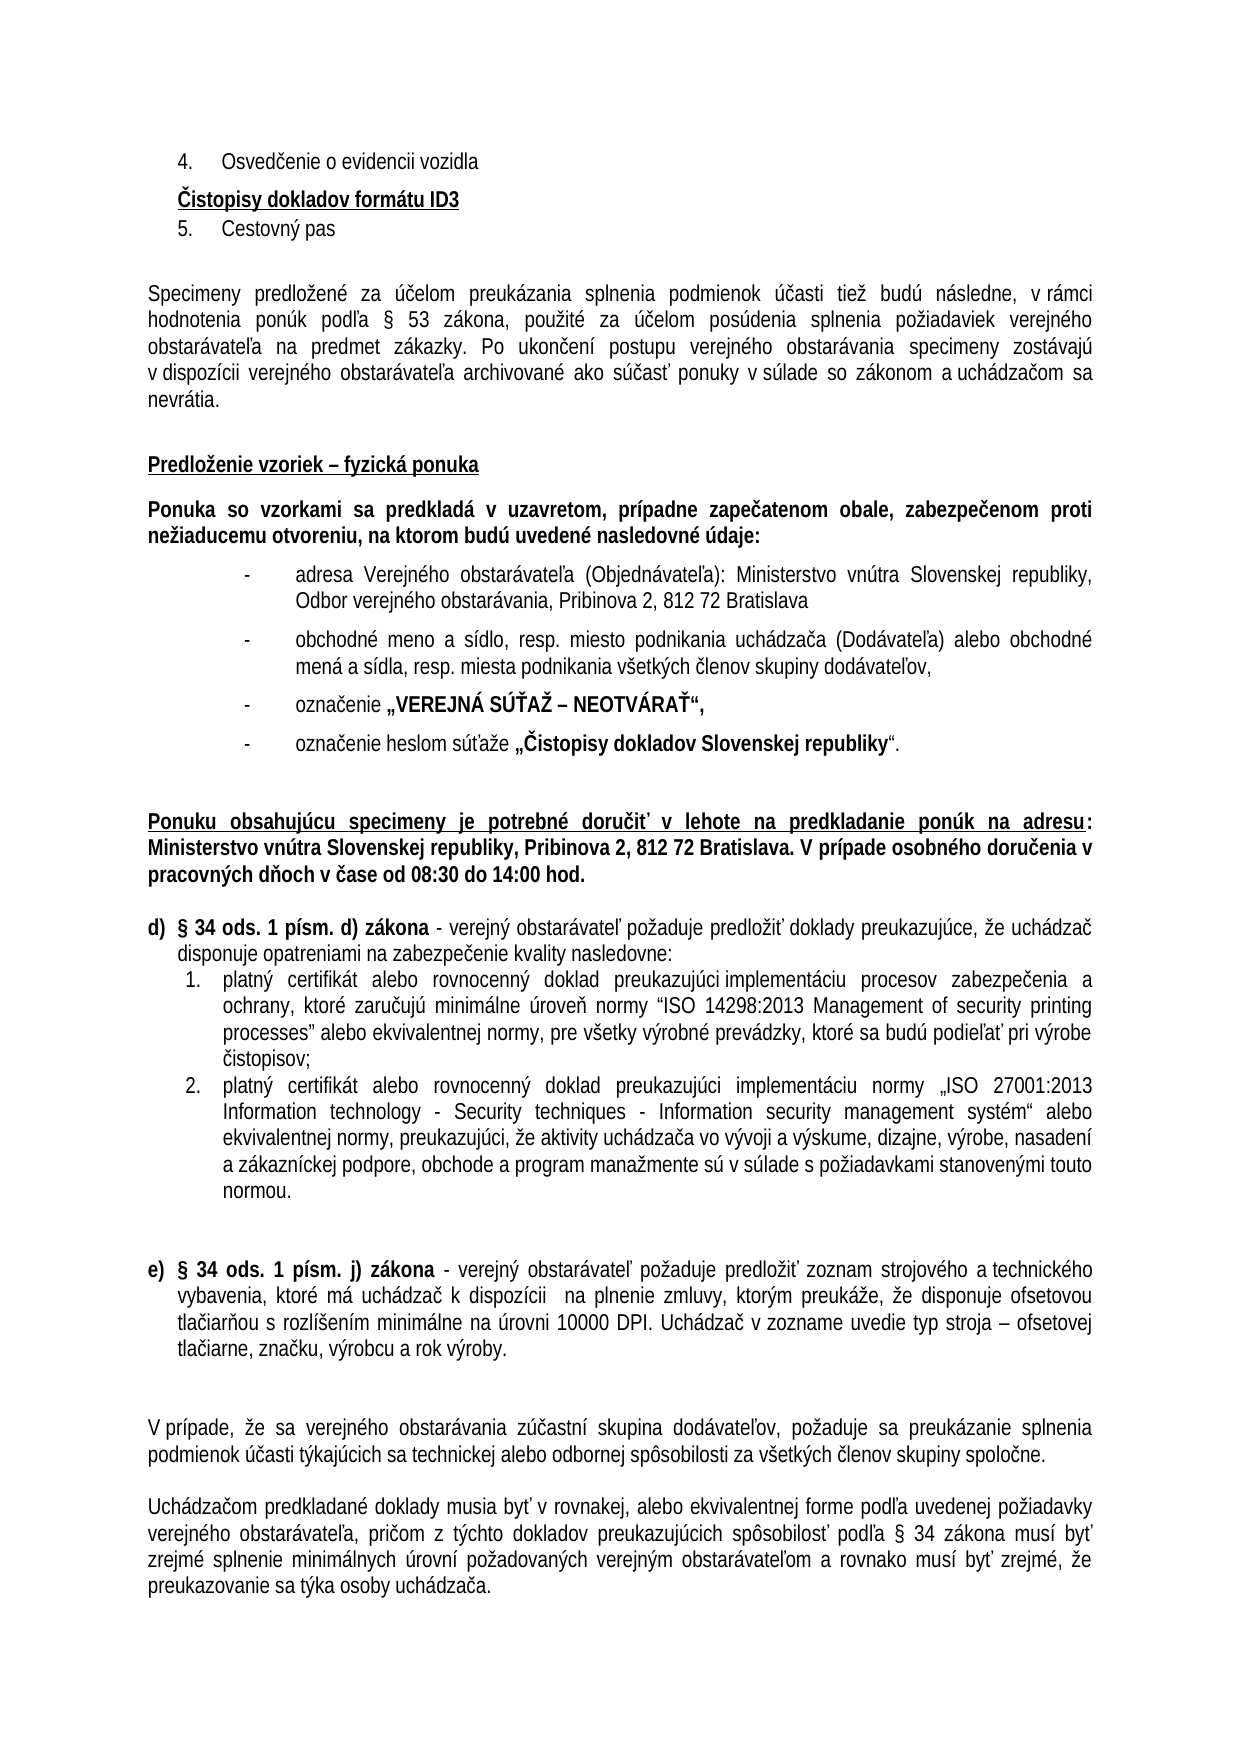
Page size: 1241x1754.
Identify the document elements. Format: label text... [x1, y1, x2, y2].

list Osvedčenie o evidencii vozidla [177, 148, 1093, 174]
list Cestovný pas [177, 215, 1093, 241]
text Specimeny predložené za účelom preukázania splnenia podmienok účasti tiež budú následne, v rámci hodnotenia ponúk podľa § 53 zákona, použité za účelom posúdenia splnenia požiadaviek verejného obstarávateľa na predmet zákazky. Po ukončení postupu verejného obstarávania specimeny zostávajú v dispozícii verejného obstarávateľa archivované ako súčasť ponuky v súlade so zákonom a uchádzačom sa nevrátia. [148, 280, 1093, 412]
text Ponuku obsahujúcu specimeny je potrebné doručiť v lehote na predkladanie ponúk na adresu: Ministerstvo vnútra Slovenskej republiky, Pribinova 2, 812 72 Bratislava. V prípade osobného doručenia v pracovných dňoch v čase od 08:30 do 14:00 hod. [148, 808, 1093, 887]
text Ponuka so vzorkami sa predkladá v uzavretom, prípadne zapečatenom obale, zabezpečenom proti nežiaducemu otvoreniu, na ktorom budú uvedené nasledovné údaje: [148, 496, 1093, 548]
list - označenie „VEREJNÁ SÚŤAŽ – NEOTVÁRAŤ“, [244, 691, 1093, 718]
text Predloženie vzoriek – fyzická ponuka [148, 451, 1093, 477]
list § 34 ods. 1 písm. j) zákona - verejný obstarávateľ požaduje predložiť zoznam strojového a technického vybavenia, ktoré má uchádzač k dispozícii na plnenie zmluvy, ktorým preukáže, že disponuje ofsetovou tlačiarňou s rozlíšením minimálne na úrovni 10000 DPI. Uchádzač v zozname uvedie typ stroja – ofsetovej tlačiarne, značku, výrobcu a rok výroby. [148, 1256, 1093, 1361]
list - označenie heslom súťaže „Čistopisy dokladov Slovenskej republiky“. [244, 730, 1093, 757]
list § 34 ods. 1 písm. d) zákona - verejný obstarávateľ požaduje predložiť doklady preukazujúce, že uchádzač disponuje opatreniami na zabezpečenie kvality nasledovne: [148, 913, 1093, 966]
list - adresa Verejného obstarávateľa (Objednávateľa): Ministerstvo vnútra Slovenskej republiky, Odbor verejného obstarávania, Pribinova 2, 812 72 Bratislava [244, 561, 1093, 614]
list - obchodné meno a sídlo, resp. miesto podnikania uchádzača (Dodávateľa) alebo obchodné mená a sídla, resp. miesta podnikania všetkých členov skupiny dodávateľov, [244, 626, 1093, 679]
text Uchádzačom predkladané doklady musia byť v rovnakej, alebo ekvivalentnej forme podľa uvedenej požiadavky verejného obstarávateľa, pričom z týchto dokladov preukazujúcich spôsobilosť podľa § 34 zákona musí byť zrejmé splnenie minimálnych úrovní požadovaných verejným obstarávateľom a rovnako musí byť zrejmé, že preukazovanie sa týka osoby uchádzača. [148, 1493, 1093, 1599]
text Čistopisy dokladov formátu ID3 [177, 186, 1093, 213]
text V prípade, že sa verejného obstarávania zúčastní skupina dodávateľov, požaduje sa preukázanie splnenia podmienok účasti týkajúcich sa technickej alebo odbornej spôsobilosti za všetkých členov skupiny spoločne. [148, 1388, 1093, 1467]
list platný certifikát alebo rovnocenný doklad preukazujúci implementáciu normy „ISO 27001:2013 Information technology - Security techniques - Information security management systém“ alebo ekvivalentnej normy, preukazujúci, že aktivity uchádzača vo vývoji a výskume, dizajne, výrobe, nasadení a zákazníckej podpore, obchode a program manažmente sú v súlade s požiadavkami stanovenými touto normou. [185, 1072, 1093, 1203]
list platný certifikát alebo rovnocenný doklad preukazujúci implementáciu procesov zabezpečenia a ochrany, ktoré zaručujú minimálne úroveň normy “ISO 14298:2013 Management of security printing processes” alebo ekvivalentnej normy, pre všetky výrobné prevádzky, ktoré sa budú podieľať pri výrobe čistopisov; [185, 966, 1093, 1072]
